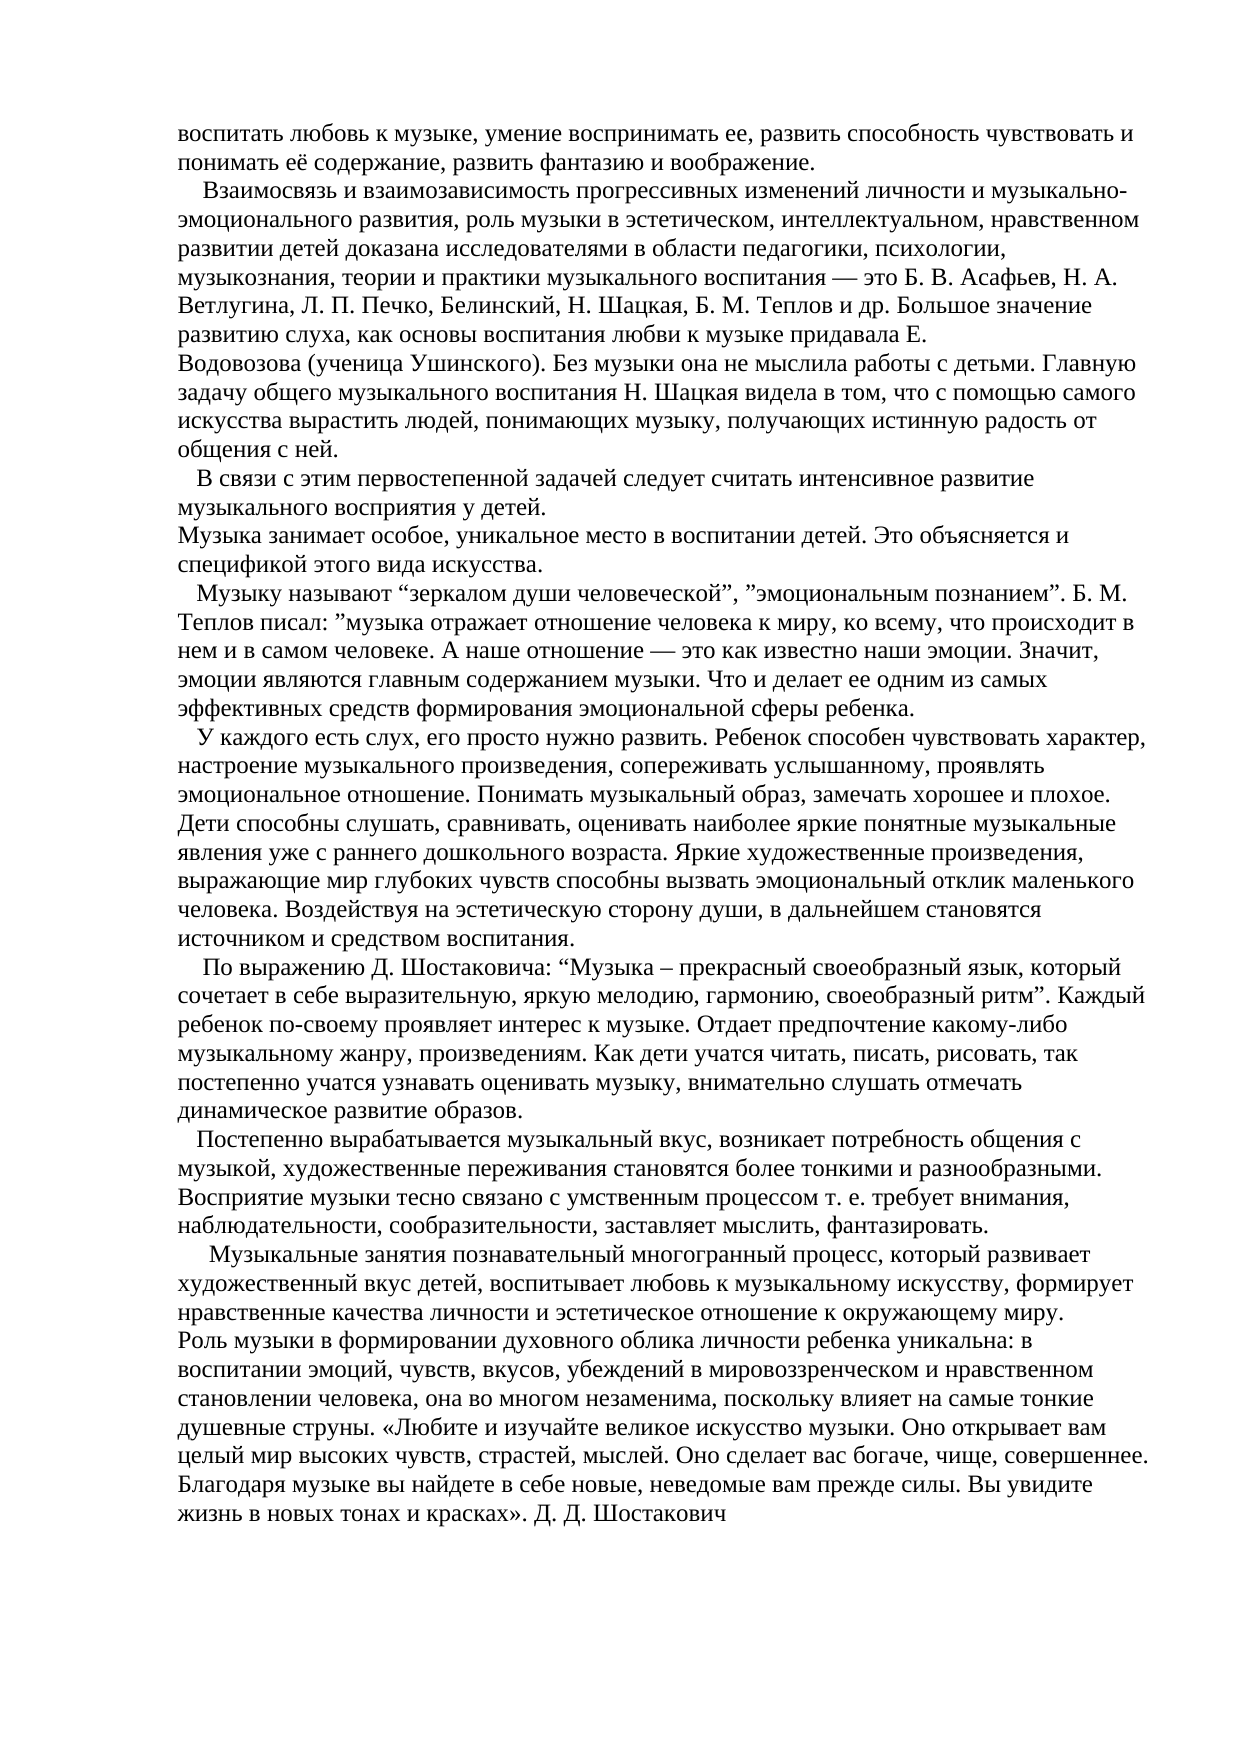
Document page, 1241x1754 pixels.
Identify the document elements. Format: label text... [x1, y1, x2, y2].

text У каждого есть слух, его просто нужно развить. Ребенок способен чувствовать характер, настроение музыкального произведения, сопереживать услышанному, проявлять эмоциональное отношение. Понимать музыкальный образ, замечать хорошее и плохое. [177, 722, 1152, 808]
text В связи с этим первостепенной задачей следует считать интенсивное развитие музыкального восприятия у детей. [177, 463, 1152, 521]
text Взаимосвязь и взаимозависимость прогрессивных изменений личности и музыкально-эмоционального развития, роль музыки в эстетическом, интеллектуальном, нравственном развитии детей доказана исследователями в области педагогики, психологии, музыкознания, теории и практики музыкального воспитания — это Б. В. Асафьев, Н. А. Ветлугина, Л. П. Печко, Белинский, Н. Шацкая, Б. М. Теплов и др. Большое значение развитию слуха, как основы воспитания любви к музыке придавала Е. Водовозова (ученица Ушинского). Без музыки она не мыслила работы с детьми. Главную задачу общего музыкального воспитания Н. Шацкая видела в том, что с помощью самого искусства вырастить людей, понимающих музыку, получающих истинную радость от общения с ней. [177, 176, 1152, 463]
text По выражению Д. Шостаковича: “Музыка – прекрасный своеобразный язык, который сочетает в себе выразительную, яркую мелодию, гармонию, своеобразный ритм”. Каждый ребенок по-своему проявляет интерес к музыке. Отдает предпочтение какому-либо музыкальному жанру, произведениям. Как дети учатся читать, писать, рисовать, так постепенно учатся узнавать оценивать музыку, внимательно слушать отмечать динамическое развитие образов. [177, 952, 1152, 1124]
text Музыку называют “зеркалом души человеческой”, ”эмоциональным познанием”. Б. М. Теплов писал: ”музыка отражает отношение человека к миру, ко всему, что происходит в нем и в самом человеке. А наше отношение — это как известно наши эмоции. Значит, эмоции являются главным содержанием музыки. Что и делает ее одним из самых эффективных средств формирования эмоциональной сферы ребенка. [177, 578, 1152, 722]
text Роль музыки в формировании духовного облика личности ребенка уникальна: в воспитании эмоций, чувств, вкусов, убеждений в мировоззренческом и нравственном становлении человека, она во многом незаменима, поскольку влияет на самые тонкие душевные струны. «Любите и изучайте великое искусство музыки. Оно открывает вам целый мир высоких чувств, страстей, мыслей. Оно сделает вас богаче, чище, совершеннее. Благодаря музыке вы найдете в себе новые, неведомые вам прежде силы. Вы увидите жизнь в новых тонах и красках». Д. Д. Шостакович [177, 1326, 1152, 1527]
text Музыка занимает особое, уникальное место в воспитании детей. Это объясняется и спецификой этого вида искусства. [177, 521, 1152, 578]
text Музыкальные занятия познавательный многогранный процесс, который развивает художественный вкус детей, воспитывает любовь к музыкальному искусству, формирует нравственные качества личности и эстетическое отношение к окружающему миру. [177, 1239, 1152, 1326]
text Постепенно вырабатывается музыкальный вкус, возникает потребность общения с музыкой, художественные переживания становятся более тонкими и разнообразными. Восприятие музыки тесно связано с умственным процессом т. е. требует внимания, наблюдательности, сообразительности, заставляет мыслить, фантазировать. [177, 1124, 1152, 1239]
text Дети способны слушать, сравнивать, оценивать наиболее яркие понятные музыкальные явления уже с раннего дошкольного возраста. Яркие художественные произведения, выражающие мир глубоких чувств способны вызвать эмоциональный отклик маленького человека. Воздействуя на эстетическую сторону души, в дальнейшем становятся источником и средством воспитания. [177, 808, 1152, 952]
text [177, 118, 1152, 176]
